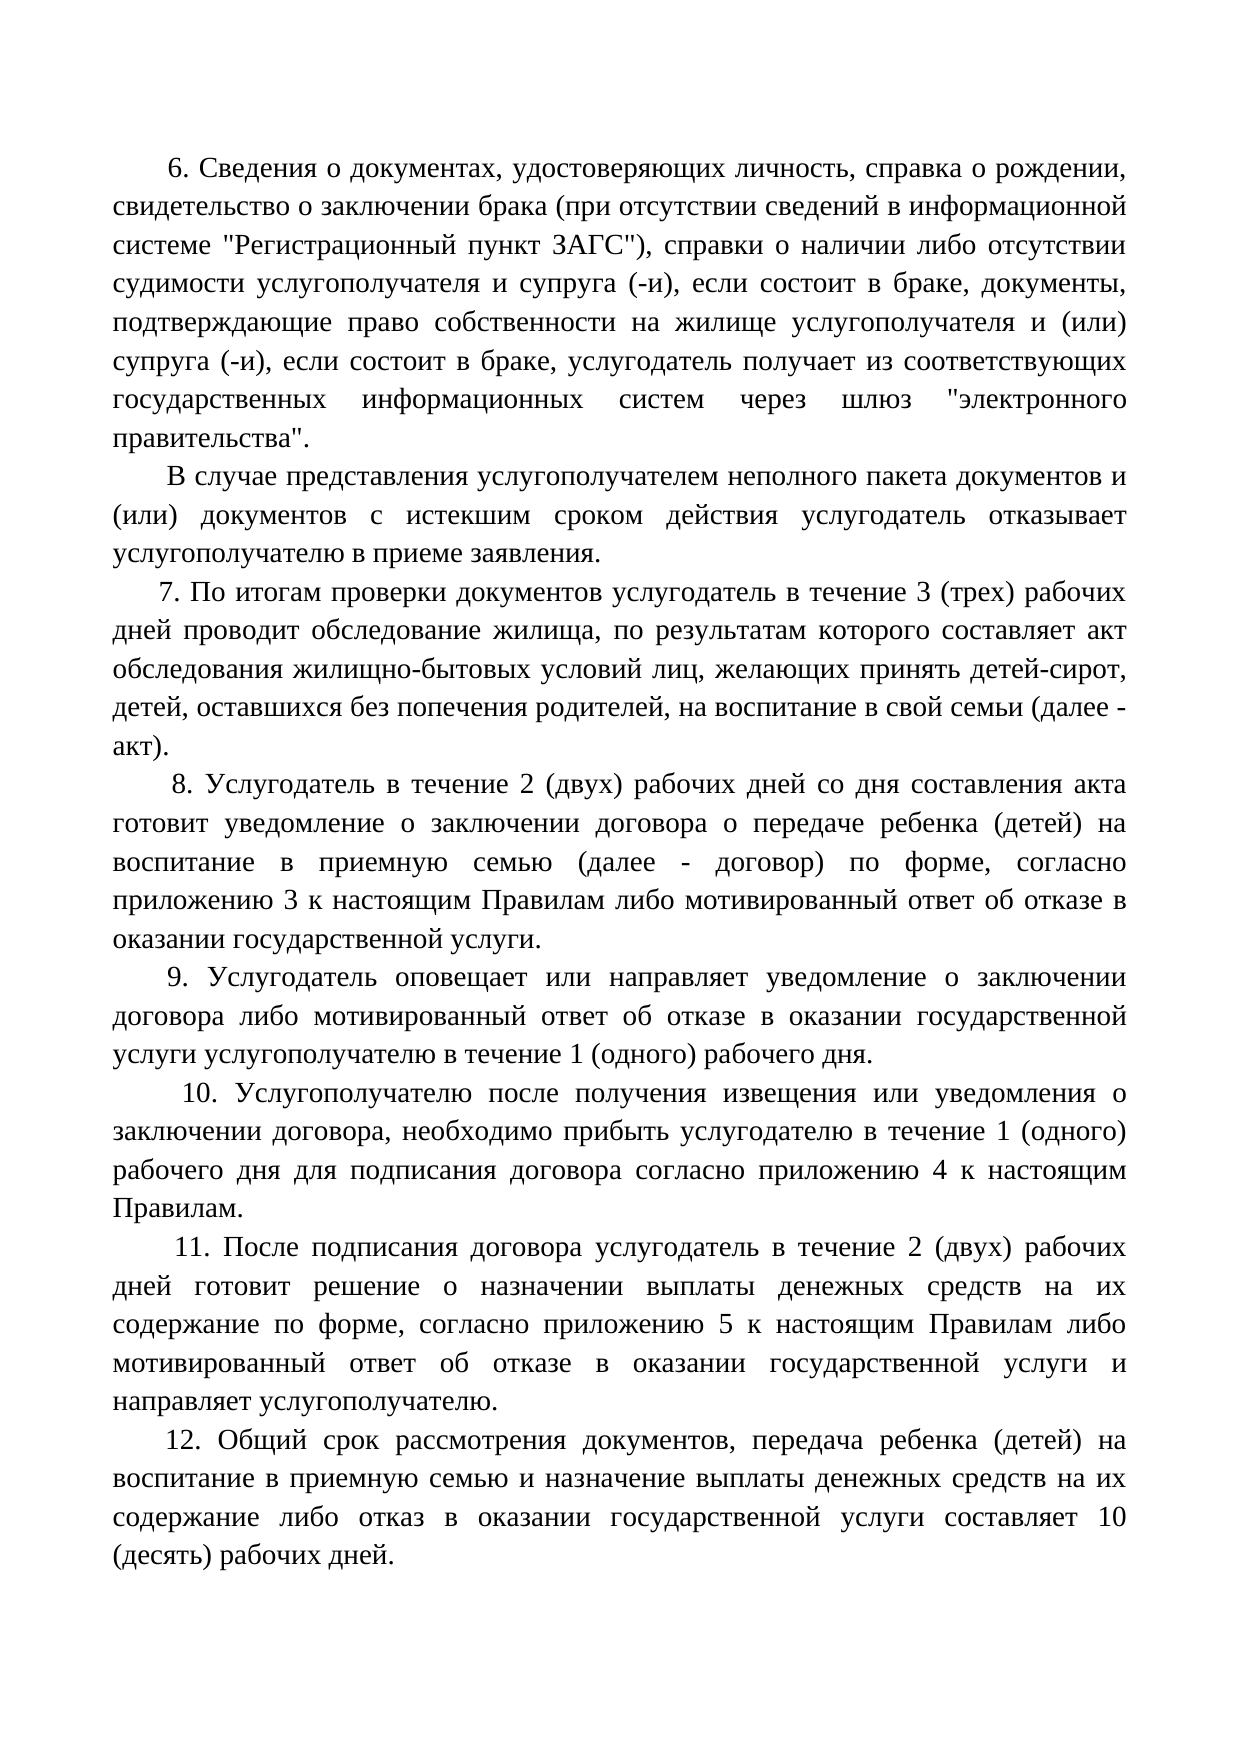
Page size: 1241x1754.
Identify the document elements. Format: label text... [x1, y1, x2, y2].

text 7. По итогам проверки документов услугодатель в течение 3 (трех) рабочих дней проводит обследование жилища, по результатам которого составляет акт обследования жилищно-бытовых условий лиц, желающих принять детей-сирот, детей, оставшихся без попечения родителей, на воспитание в свой семьи (далее - акт). [112, 574, 1128, 762]
text 12. Общий срок рассмотрения документов, передача ребенка (детей) на воспитание в приемную семью и назначение выплаты денежных средств на их содержание либо отказ в оказании государственной услуги составляет 10 (десять) рабочих дней. [112, 1422, 1128, 1571]
text В случае представления услугополучателем неполного пакета документов и (или) документов с истекшим сроком действия услугодатель отказывает услугополучателю в приеме заявления. [112, 458, 1128, 569]
text 6. Сведения о документах, удостоверяющих личность, справка о рождении, свидетельство о заключении брака (при отсутствии сведений в информационной системе "Регистрационный пункт ЗАГС"), справки о наличии либо отсутствии судимости услугополучателя и супруга (-и), если состоит в браке, документы, подтверждающие право собственности на жилище услугополучателя и (или) супруга (-и), если состоит в браке, услугодатель получает из соответствующих государственных информационных систем через шлюз "электронного правительства". [112, 150, 1128, 453]
text 9. Услугодатель оповещает или направляет уведомление о заключении договора либо мотивированный ответ об отказе в оказании государственной услуги услугополучателю в течение 1 (одного) рабочего дня. [112, 959, 1128, 1070]
text 11. После подписания договора услугодатель в течение 2 (двух) рабочих дней готовит решение о назначении выплаты денежных средств на их содержание по форме, согласно приложению 5 к настоящим Правилам либо мотивированный ответ об отказе в оказании государственной услуги и направляет услугополучателю. [112, 1229, 1128, 1417]
text 10. Услугополучателю после получения извещения или уведомления о заключении договора, необходимо прибыть услугодателю в течение 1 (одного) рабочего дня для подписания договора согласно приложению 4 к настоящим Правилам. [112, 1075, 1128, 1224]
text 8. Услугодатель в течение 2 (двух) рабочих дней со дня составления акта готовит уведомление о заключении договора о передаче ребенка (детей) на воспитание в приемную семью (далее - договор) по форме, согласно приложению 3 к настоящим Правилам либо мотивированный ответ об отказе в оказании государственной услуги. [112, 767, 1128, 954]
